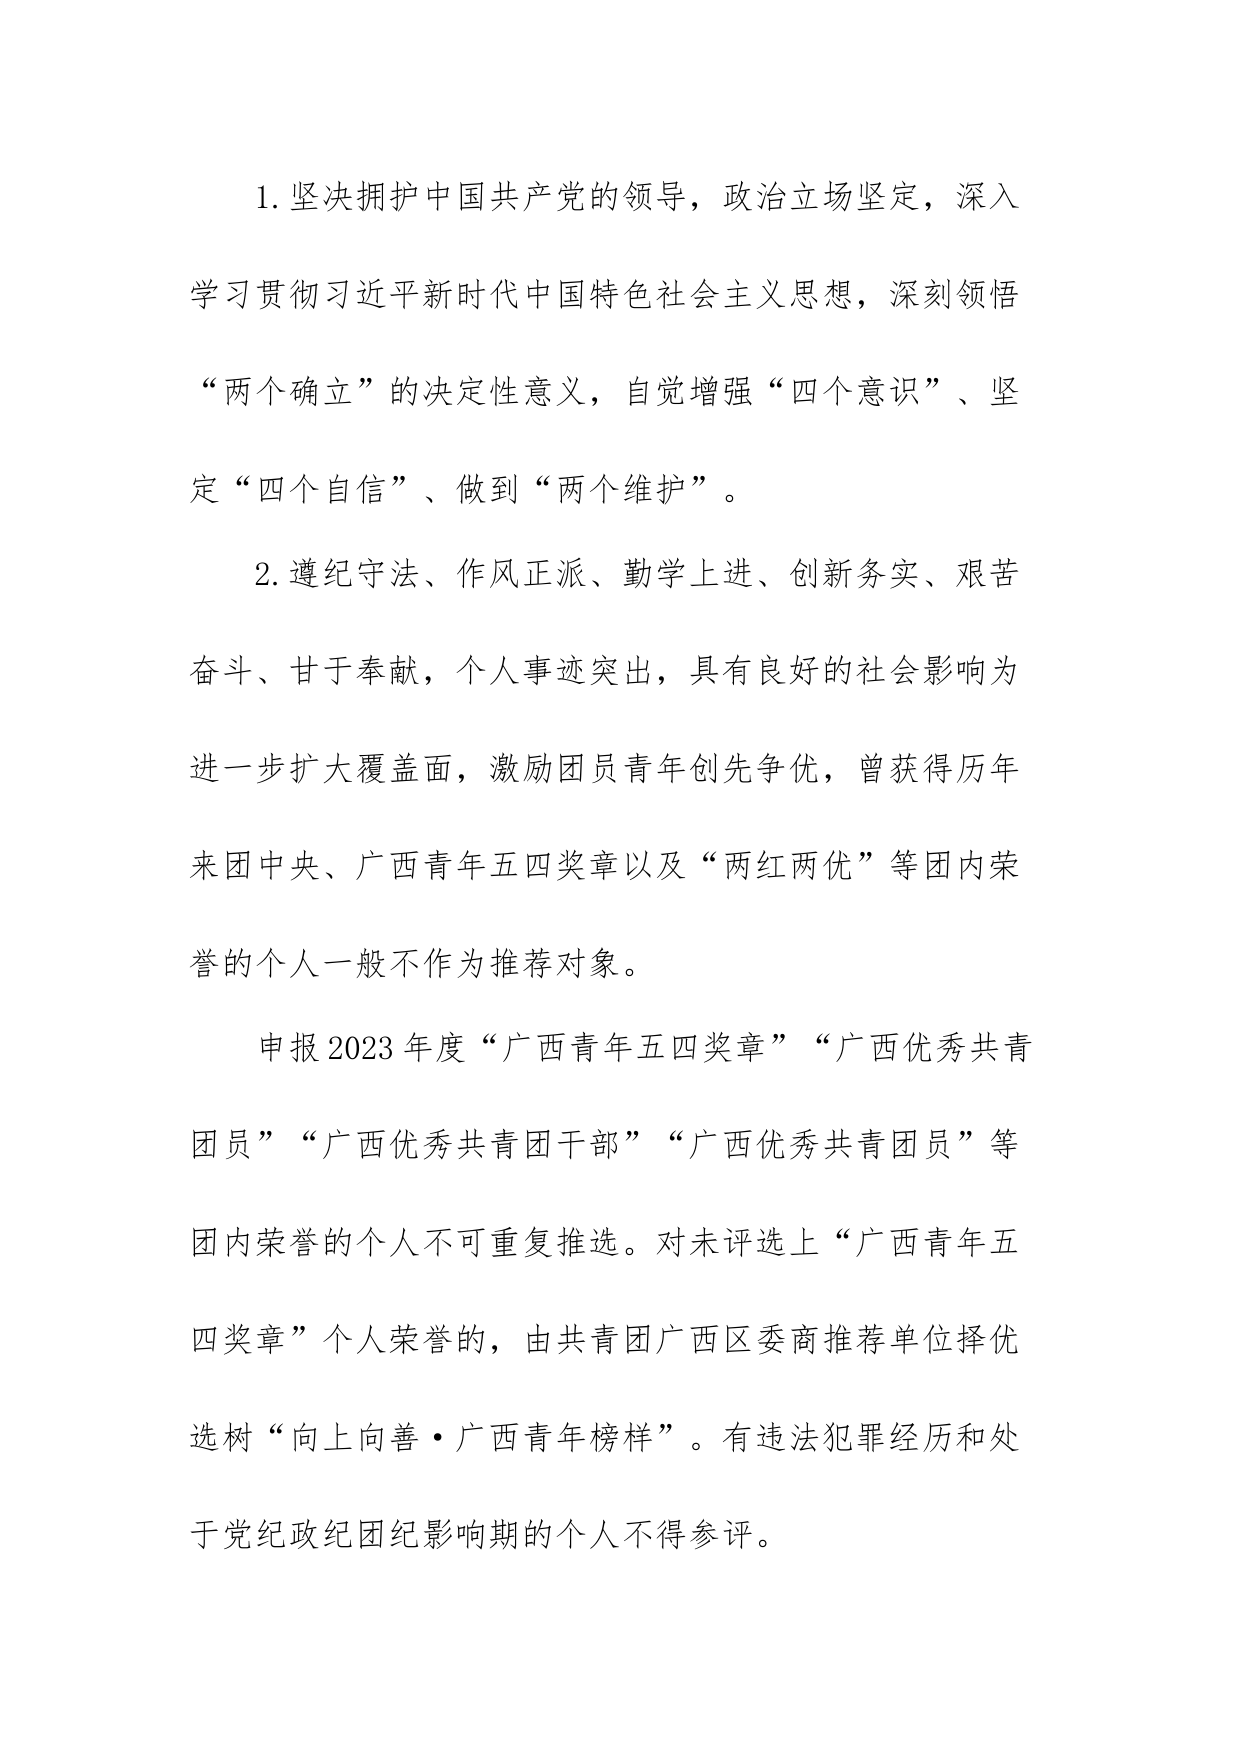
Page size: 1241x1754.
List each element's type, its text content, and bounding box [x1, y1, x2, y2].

text 2.遵纪守法、作风正派、勤学上进、创新务实、艰苦奋斗、甘于奉献，个人事迹突出，具有良好的社会影响为进一步扩大覆盖面，激励团员青年创先争优，曾获得历年来团中央、广西青年五四奖章以及“两红两优”等团内荣誉的个人一般不作为推荐对象。 [187, 538, 1053, 993]
text 申报2023年度“广西青年五四奖章”“广西优秀共青团员”“广西优秀共青团干部”“广西优秀共青团员”等团内荣誉的个人不可重复推选。对未评选上“广西青年五四奖章”个人荣誉的，由共青团广西区委商推荐单位择优选树“向上向善·广西青年榜样”。有违法犯罪经历和处于党纪政纪团纪影响期的个人不得参评。 [187, 1012, 1053, 1565]
text 1.坚决拥护中国共产党的领导，政治立场坚定，深入学习贯彻习近平新时代中国特色社会主义思想，深刻领悟“两个确立”的决定性意义，自觉增强“四个意识”、坚定“四个自信”、做到“两个维护”。 [187, 162, 1053, 519]
